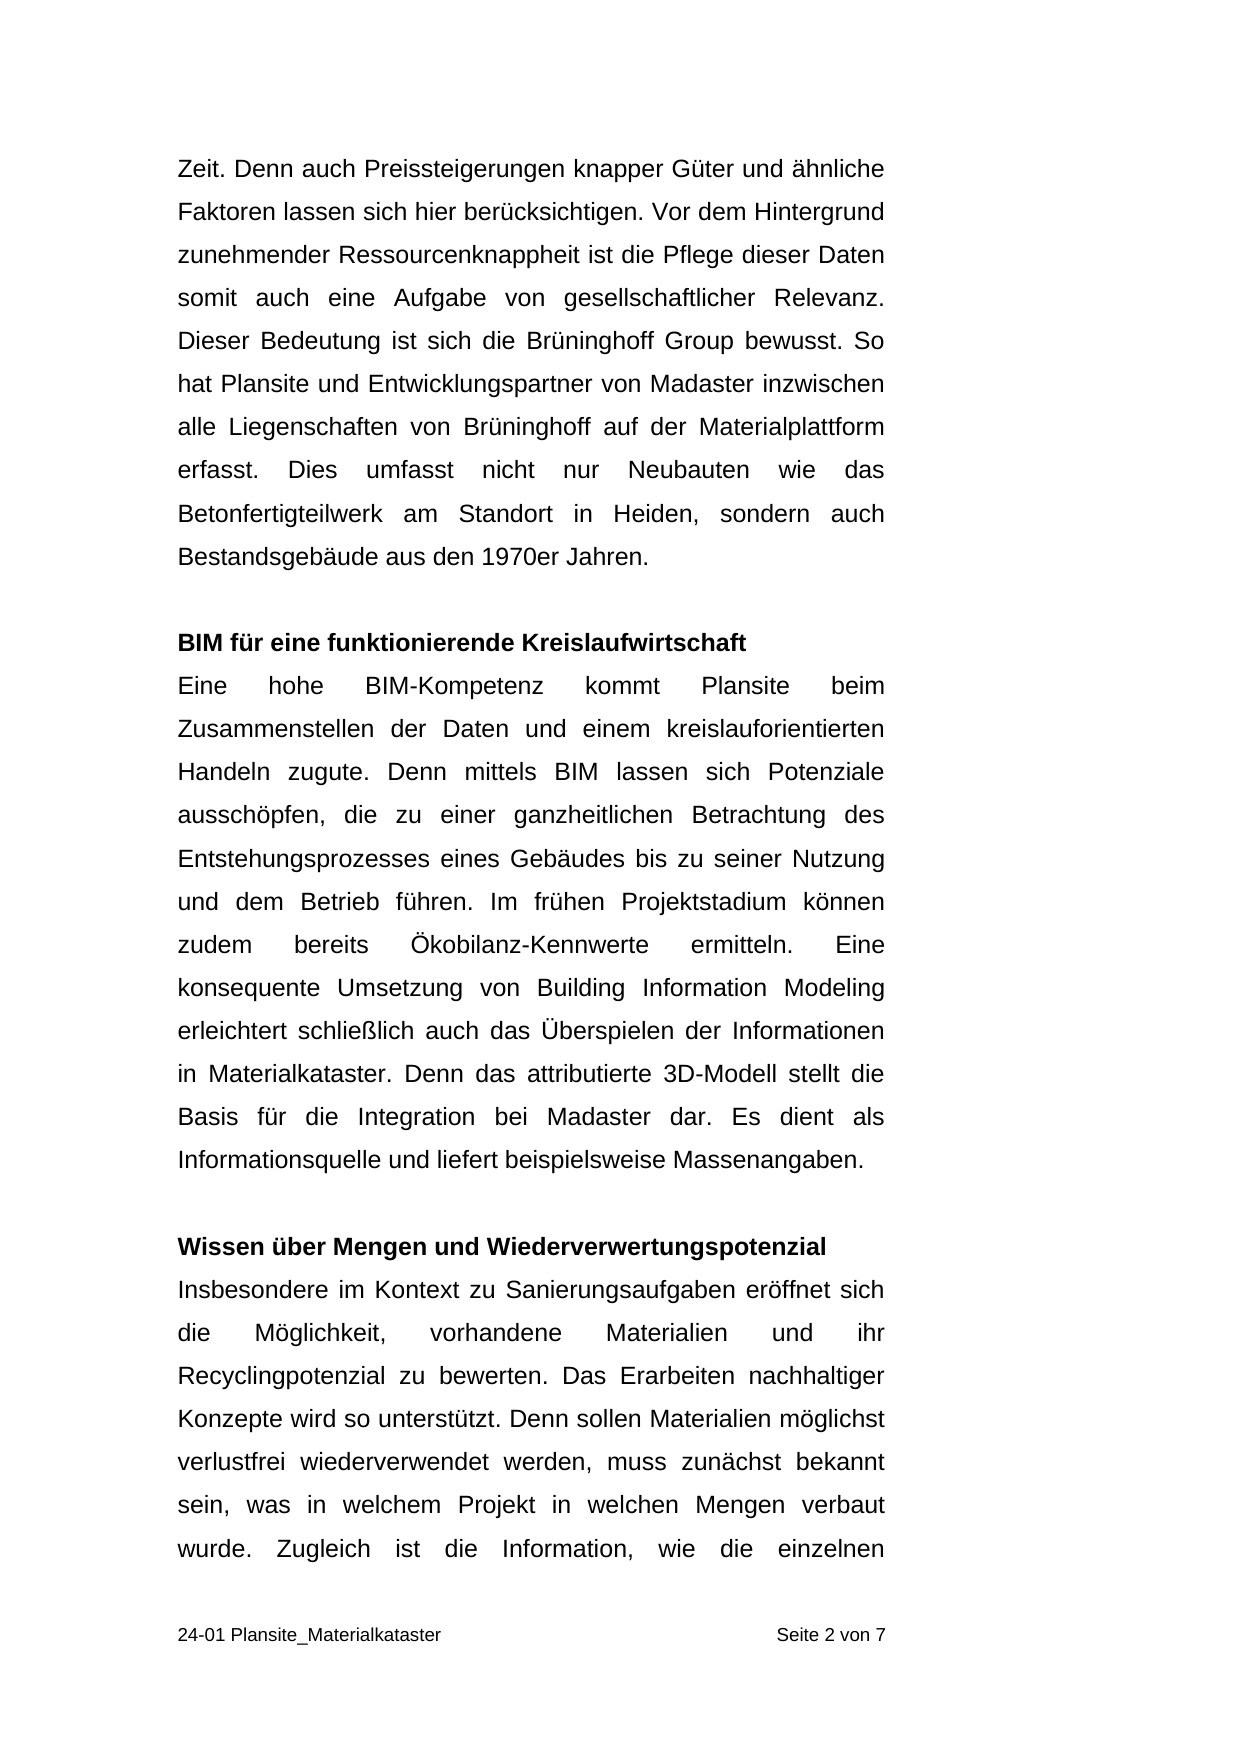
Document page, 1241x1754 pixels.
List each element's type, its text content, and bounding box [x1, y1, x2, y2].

text BIM für eine funktionierende Kreislaufwirtschaft [177, 628, 886, 657]
text Wissen über Mengen und Wiederverwertungspotenzial [177, 1232, 886, 1260]
text Eine hohe BIM-Kompetenz kommt Plansite beim Zusammenstellen der Daten und einem kreislauforientierten Handeln zugute. Denn mittels BIM lassen sich Potenziale ausschöpfen, die zu einer ganzheitlichen Betrachtung des Entstehungsprozesses eines Gebäudes bis zu seiner Nutzung und dem Betrieb führen. Im frühen Projektstadium können zudem bereits Ökobilanz-Kennwerte ermitteln. Eine konsequente Umsetzung von Building Information Modeling erleichtert schließlich auch das Überspielen der Informationen in Materialkataster. Denn das attributierte 3D-Modell stellt die Basis für die Integration bei Madaster dar. Es dient als Informationsquelle und liefert beispielsweise Massenangaben. [177, 671, 886, 1174]
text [177, 1275, 886, 1562]
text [177, 153, 886, 570]
